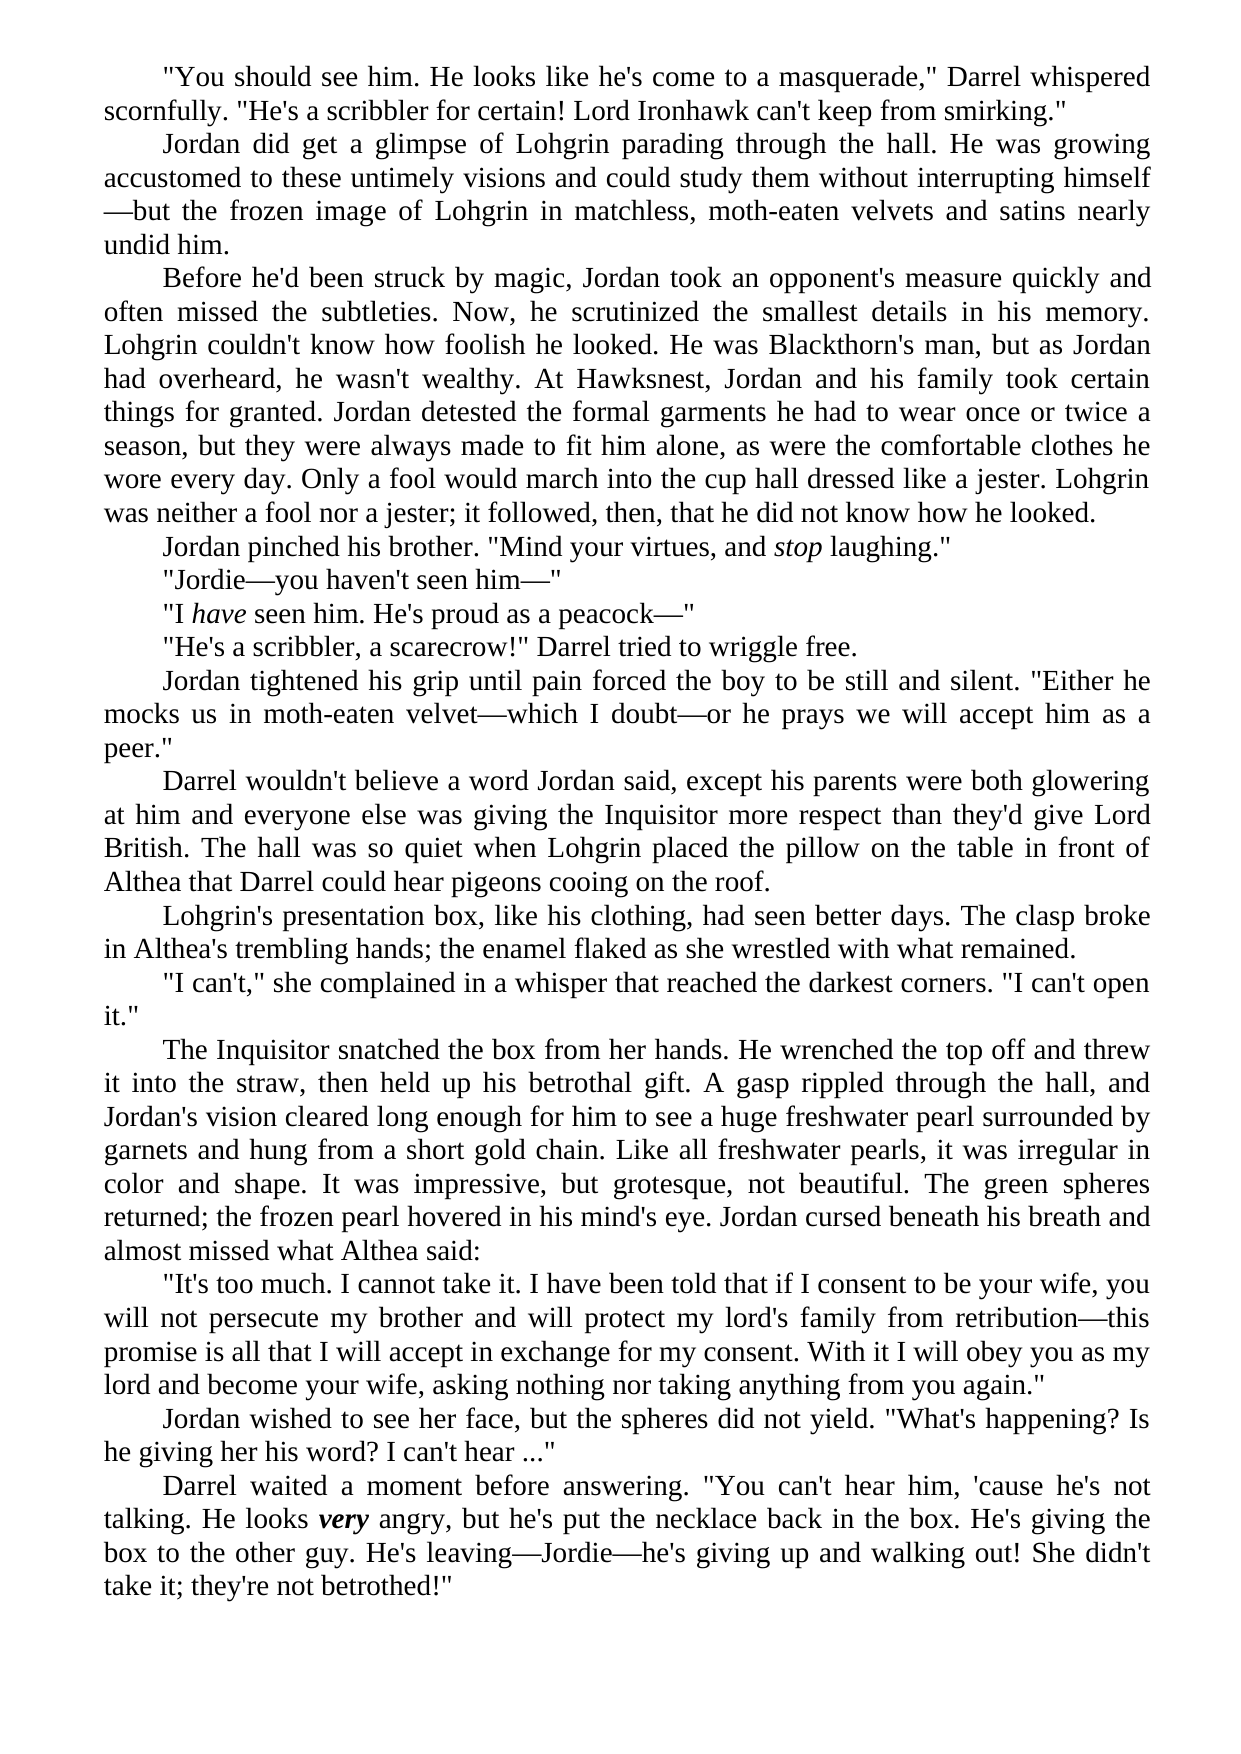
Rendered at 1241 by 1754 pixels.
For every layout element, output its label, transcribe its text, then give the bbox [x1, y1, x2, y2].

text Before he'd been struck by magic, Jordan took an opponent's measure quickly and often missed the subtleties. Now, he scrutinized the smallest details in his memory. Lohgrin couldn't know how foolish he looked. He was Blackthorn's man, but as Jordan had overheard, he wasn't wealthy. At Hawksnest, Jordan and his family took certain things for granted. Jordan detested the formal garments he had to wear once or twice a season, but they were always made to fit him alone, as were the comfortable clothes he wore every day. Only a fool would march into the cup hall dressed like a jester. Lohgrin was neither a fool nor a jester; it followed, then, that he did not know how he looked. [103, 260, 1152, 529]
text Darrel waited a moment before answering. "You can't hear him, 'cause he's not talking. He looks very angry, but he's put the necklace back in the box. He's giving the box to the other guy. He's leaving—Jordie—he's giving up and walking out! She didn't take it; they're not betrothed!" [103, 1468, 1152, 1602]
text "It's too much. I cannot take it. I have been told that if I consent to be your wife, you will not persecute my brother and will protect my lord's family from retribution—this promise is all that I will accept in exchange for my consent. With it I will obey you as my lord and become your wife, asking nothing nor taking anything from you again." [103, 1267, 1152, 1401]
text The Inquisitor snatched the box from her hands. He wrenched the top off and threw it into the straw, then held up his betrothal gift. A gasp rippled through the hall, and Jordan's vision cleared long enough for him to see a huge freshwater pearl surrounded by garnets and hung from a short gold chain. Like all freshwater pearls, it was irregular in color and shape. It was impressive, but grotesque, not beautiful. The green spheres returned; the frozen pearl hovered in his mind's eye. Jordan cursed beneath his breath and almost missed what Althea said: [103, 1032, 1152, 1267]
text "You should see him. He looks like he's come to a masquerade," Darrel whispered scornfully. "He's a scribbler for certain! Lord Ironhawk can't keep from smirking." [103, 59, 1152, 126]
text "Jordie—you haven't seen him—" [103, 562, 1152, 596]
text Jordan pinched his brother. "Mind your virtues, and stop laughing." [103, 529, 1152, 562]
text Jordan wished to see her face, but the spheres did not yield. "What's happening? Is he giving her his word? I can't hear ..." [103, 1401, 1152, 1468]
text Lohgrin's presentation box, like his clothing, had seen better days. The clasp broke in Althea's trembling hands; the enamel flaked as she wrestled with what remained. [103, 898, 1152, 965]
text "He's a scribbler, a scarecrow!" Darrel tried to wriggle free. [103, 629, 1152, 663]
text Jordan did get a glimpse of Lohgrin parading through the hall. He was growing accustomed to these untimely visions and could study them without interrupting himself—but the frozen image of Lohgrin in matchless, moth-eaten velvets and satins nearly undid him. [103, 126, 1152, 260]
text "I can't," she complained in a whisper that reached the darkest corners. "I can't open it." [103, 965, 1152, 1032]
text Darrel wouldn't believe a word Jordan said, except his parents were both glowering at him and everyone else was giving the Inquisitor more respect than they'd give Lord British. The hall was so quiet when Lohgrin placed the pillow on the table in front of Althea that Darrel could hear pigeons cooing on the roof. [103, 763, 1152, 898]
text "I have seen him. He's proud as a peacock—" [103, 596, 1152, 629]
text Jordan tightened his grip until pain forced the boy to be still and silent. "Either he mocks us in moth-eaten velvet—which I doubt—or he prays we will accept him as a peer." [103, 663, 1152, 763]
